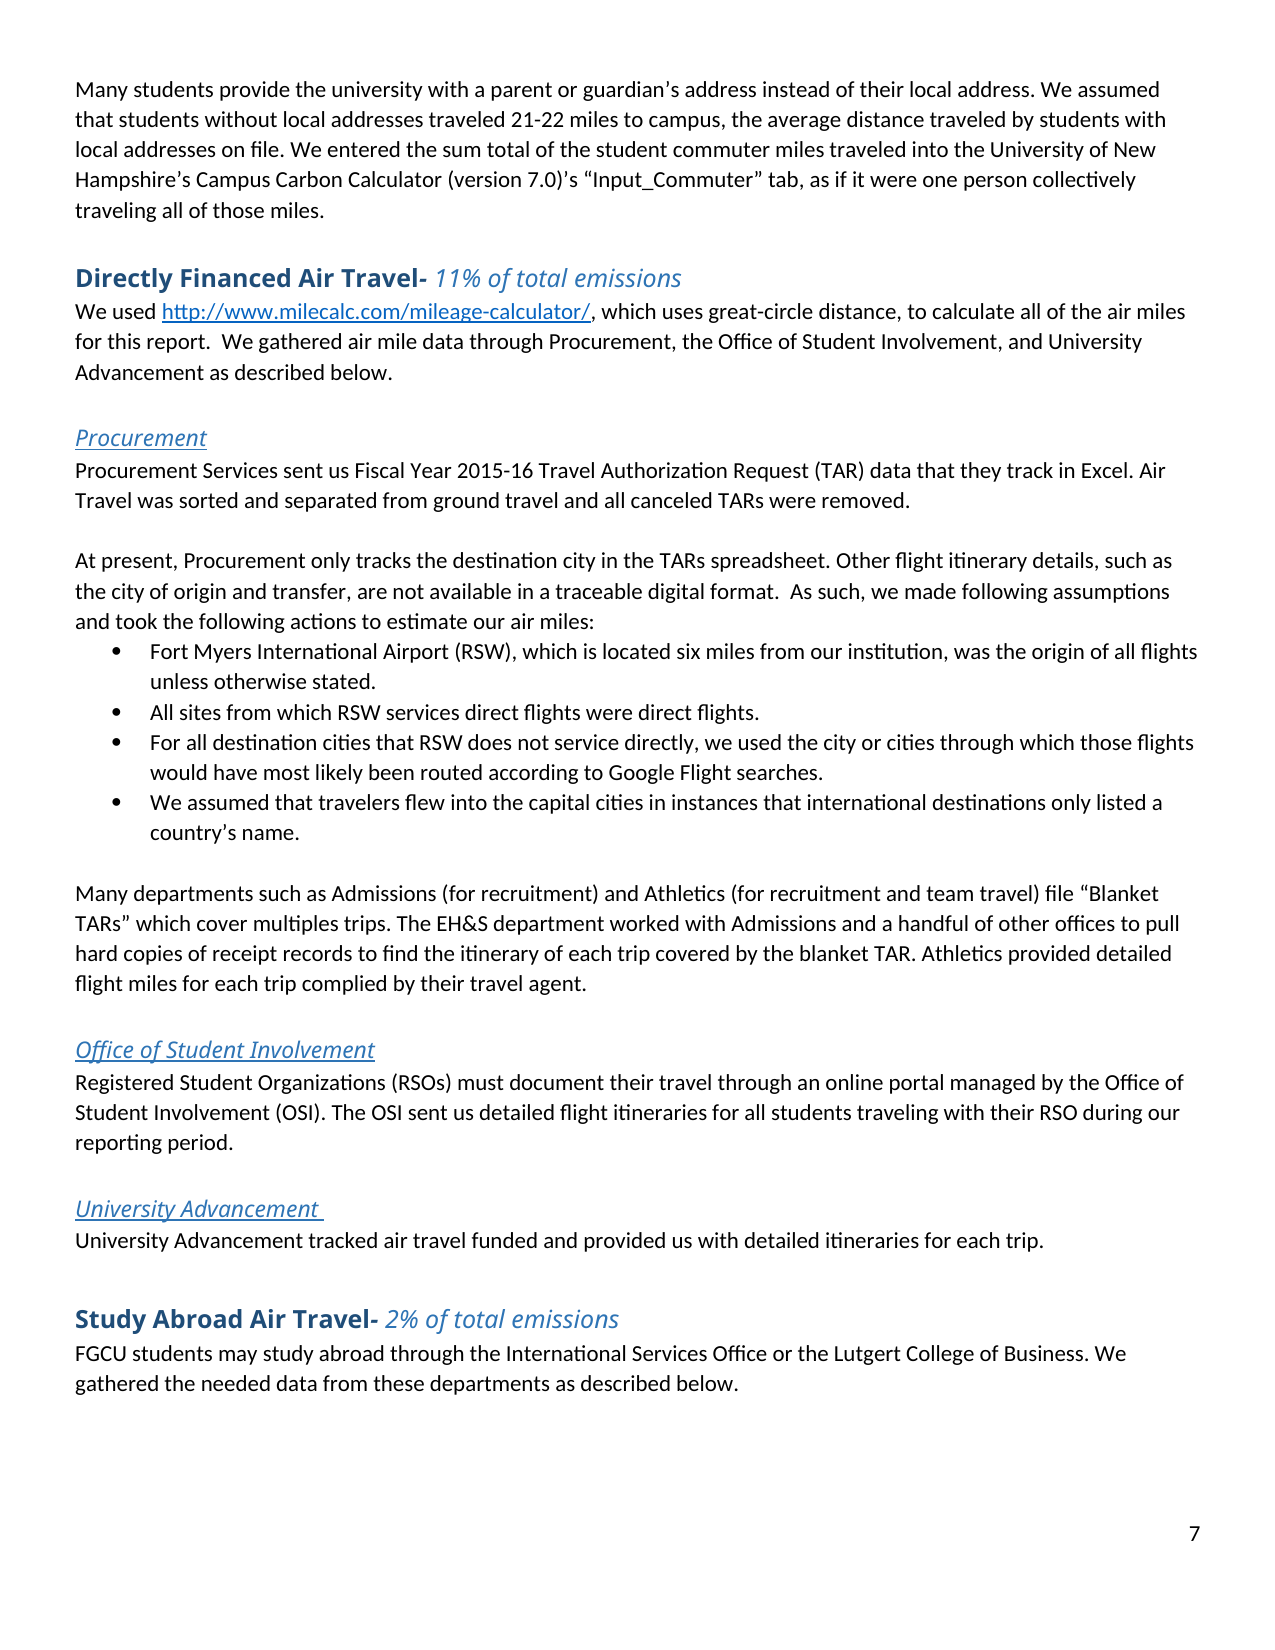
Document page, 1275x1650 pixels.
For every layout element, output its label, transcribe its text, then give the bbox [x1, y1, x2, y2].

list Fort Myers International Airport (RSW), which is located six miles from our institution, was the origin of all flights unless otherwise stated. [112, 637, 1200, 695]
subtitle Office of Student Involvement [75, 1034, 1200, 1065]
list All sites from which RSW services direct flights were direct flights. [112, 698, 1200, 726]
subtitle Procurement [75, 422, 1200, 453]
text At present, Procurement only tracks the destination city in the TARs spreadsheet. Other flight itinerary details, such as the city of origin and transfer, are not available in a traceable digital format. As such, we made following assumptions and took the following actions to estimate our air miles: [75, 547, 1200, 635]
subtitle Directly Financed Air Travel- 11% of total emissions [75, 260, 1200, 294]
text Procurement Services sent us Fiscal Year 2015-16 Travel Authorization Request (TAR) data that they track in Excel. Air Travel was sorted and separated from ground travel and all canceled TARs were removed. [75, 456, 1200, 514]
text FGCU students may study abroad through the International Services Office or the Lutgert College of Business. We gathered the needed data from these departments as described below. [75, 1339, 1200, 1397]
text We used http://www.milecalc.com/mileage-calculator/, which uses great-circle distance, to calculate all of the air miles for this report. We gathered air mile data through Procurement, the Office of Student Involvement, and University Advancement as described below. [75, 297, 1200, 386]
text Many students provide the university with a parent or guardian’s address instead of their local address. We assumed that students without local addresses traveled 21-22 miles to campus, the average distance traveled by students with local addresses on file. We entered the sum total of the student commuter miles traveled into the University of New Hampshire’s Campus Carbon Calculator (version 7.0)’s “Input_Commuter” tab, as if it were one person collectively traveling all of those miles. [75, 75, 1200, 224]
text Many departments such as Admissions (for recruitment) and Athletics (for recruitment and team travel) file “Blanket TARs” which cover multiples trips. The EH&S department worked with Admissions and a handful of other offices to pull hard copies of receipt records to find the itinerary of each trip covered by the blanket TAR. Athletics provided detailed flight miles for each trip complied by their travel agent. [75, 879, 1200, 997]
text University Advancement tracked air travel funded and provided us with detailed itineraries for each trip. [75, 1227, 1200, 1254]
list For all destination cities that RSW does not service directly, we used the city or cities through which those flights would have most likely been routed according to Google Flight searches. [112, 728, 1200, 786]
subtitle Study Abroad Air Travel- 2% of total emissions [75, 1302, 1200, 1336]
text Registered Student Organizations (RSOs) must document their travel through an online portal managed by the Office of Student Involvement (OSI). The OSI sent us detailed flight itineraries for all students traveling with their RSO during our reporting period. [75, 1068, 1200, 1156]
subtitle University Advancement [75, 1193, 1200, 1224]
list We assumed that travelers flew into the capital cities in instances that international destinations only listed a country’s name. [112, 788, 1200, 846]
